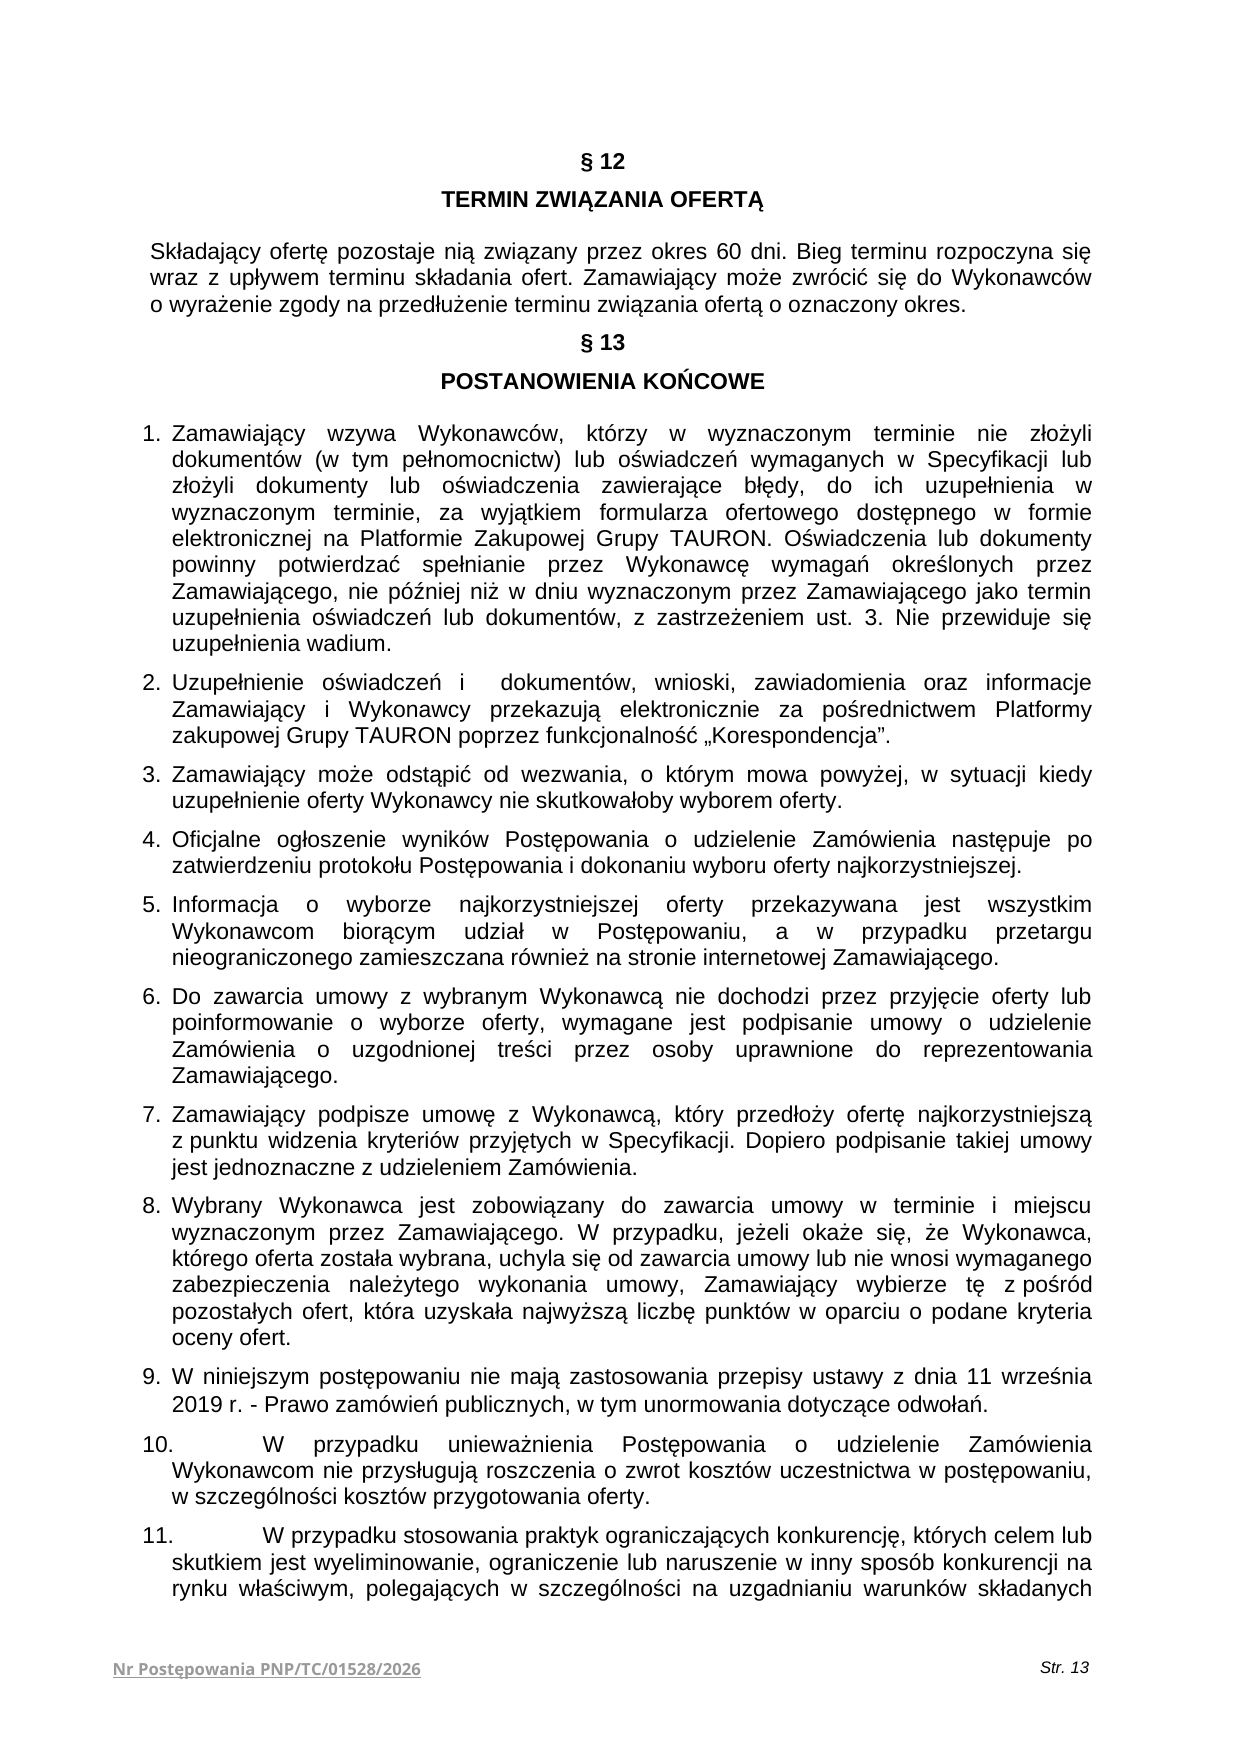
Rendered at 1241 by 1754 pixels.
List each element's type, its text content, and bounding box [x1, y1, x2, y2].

list Zamawiający wzywa Wykonawców, którzy w wyznaczonym terminie nie złożyli dokumentów (w tym pełnomocnictw) lub oświadczeń wymaganych w Specyfikacji lub złożyli dokumenty lub oświadczenia zawierające błędy, do ich uzupełnienia w wyznaczonym terminie, za wyjątkiem formularza ofertowego dostępnego w formie elektronicznej na Platformie Zakupowej Grupy TAURON. Oświadczenia lub dokumenty powinny potwierdzać spełnianie przez Wykonawcę wymagań określonych przez Zamawiającego, nie później niż w dniu wyznaczonym przez Zamawiającego jako termin uzupełnienia oświadczeń lub dokumentów, z zastrzeżeniem ust. 3. Nie przewiduje się uzupełnienia wadium. [142, 419, 1093, 657]
subtitle TERMIN ZWIĄZANIA OFERTĄ [112, 186, 1093, 213]
subtitle § 12 [112, 148, 1093, 174]
list Do zawarcia umowy z wybranym Wykonawcą nie dochodzi przez przyjęcie oferty lub poinformowanie o wyborze oferty, wymagane jest podpisanie umowy o udzielenie Zamówienia o uzgodnionej treści przez osoby uprawnione do reprezentowania Zamawiającego. [142, 983, 1093, 1088]
list Wybrany Wykonawca jest zobowiązany do zawarcia umowy w terminie i miejscu wyznaczonym przez Zamawiającego. W przypadku, jeżeli okaże się, że Wykonawca, którego oferta została wybrana, uchyla się od zawarcia umowy lub nie wnosi wymaganego zabezpieczenia należytego wykonania umowy, Zamawiający wybierze tę z pośród pozostałych ofert, która uzyskała najwyższą liczbę punktów w oparciu o podane kryteria oceny ofert. [142, 1192, 1093, 1350]
list Informacja o wyborze najkorzystniejszej oferty przekazywana jest wszystkim Wykonawcom biorącym udział w Postępowaniu, a w przypadku przetargu nieograniczonego zamieszczana również na stronie internetowej Zamawiającego. [142, 891, 1093, 970]
subtitle POSTANOWIENIA KOŃCOWE [112, 368, 1093, 394]
text Składający ofertę pozostaje nią związany przez okres 60 dni. Bieg terminu rozpoczyna się wraz z upływem terminu składania ofert. Zamawiający może zwrócić się do Wykonawców o wyrażenie zgody na przedłużenie terminu związania ofertą o oznaczony okres. [150, 238, 1093, 317]
list Oficjalne ogłoszenie wyników Postępowania o udzielenie Zamówienia następuje po zatwierdzeniu protokołu Postępowania i dokonaniu wyboru oferty najkorzystniejszej. [142, 826, 1093, 879]
list Zamawiający może odstąpić od wezwania, o którym mowa powyżej, w sytuacji kiedy uzupełnienie oferty Wykonawcy nie skutkowałoby wyborem oferty. [142, 761, 1093, 813]
list W przypadku unieważnienia Postępowania o udzielenie Zamówienia Wykonawcom nie przysługują roszczenia o zwrot kosztów uczestnictwa w postępowaniu, w szczególności kosztów przygotowania oferty. [142, 1431, 1093, 1509]
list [142, 1522, 1093, 1601]
list Uzupełnienie oświadczeń i dokumentów, wnioski, zawiadomienia oraz informacje Zamawiający i Wykonawcy przekazują elektronicznie za pośrednictwem Platformy zakupowej Grupy TAURON poprzez funkcjonalność „Korespondencja”. [142, 669, 1093, 748]
list W niniejszym postępowaniu nie mają zastosowania przepisy ustawy z dnia 11 września 2019 r. - Prawo zamówień publicznych, w tym unormowania dotyczące odwołań. [142, 1363, 1093, 1418]
subtitle § 13 [112, 329, 1093, 356]
list Zamawiający podpisze umowę z Wykonawcą, który przedłoży ofertę najkorzystniejszą z punktu widzenia kryteriów przyjętych w Specyfikacji. Dopiero podpisanie takiej umowy jest jednoznaczne z udzieleniem Zamówienia. [142, 1101, 1093, 1180]
